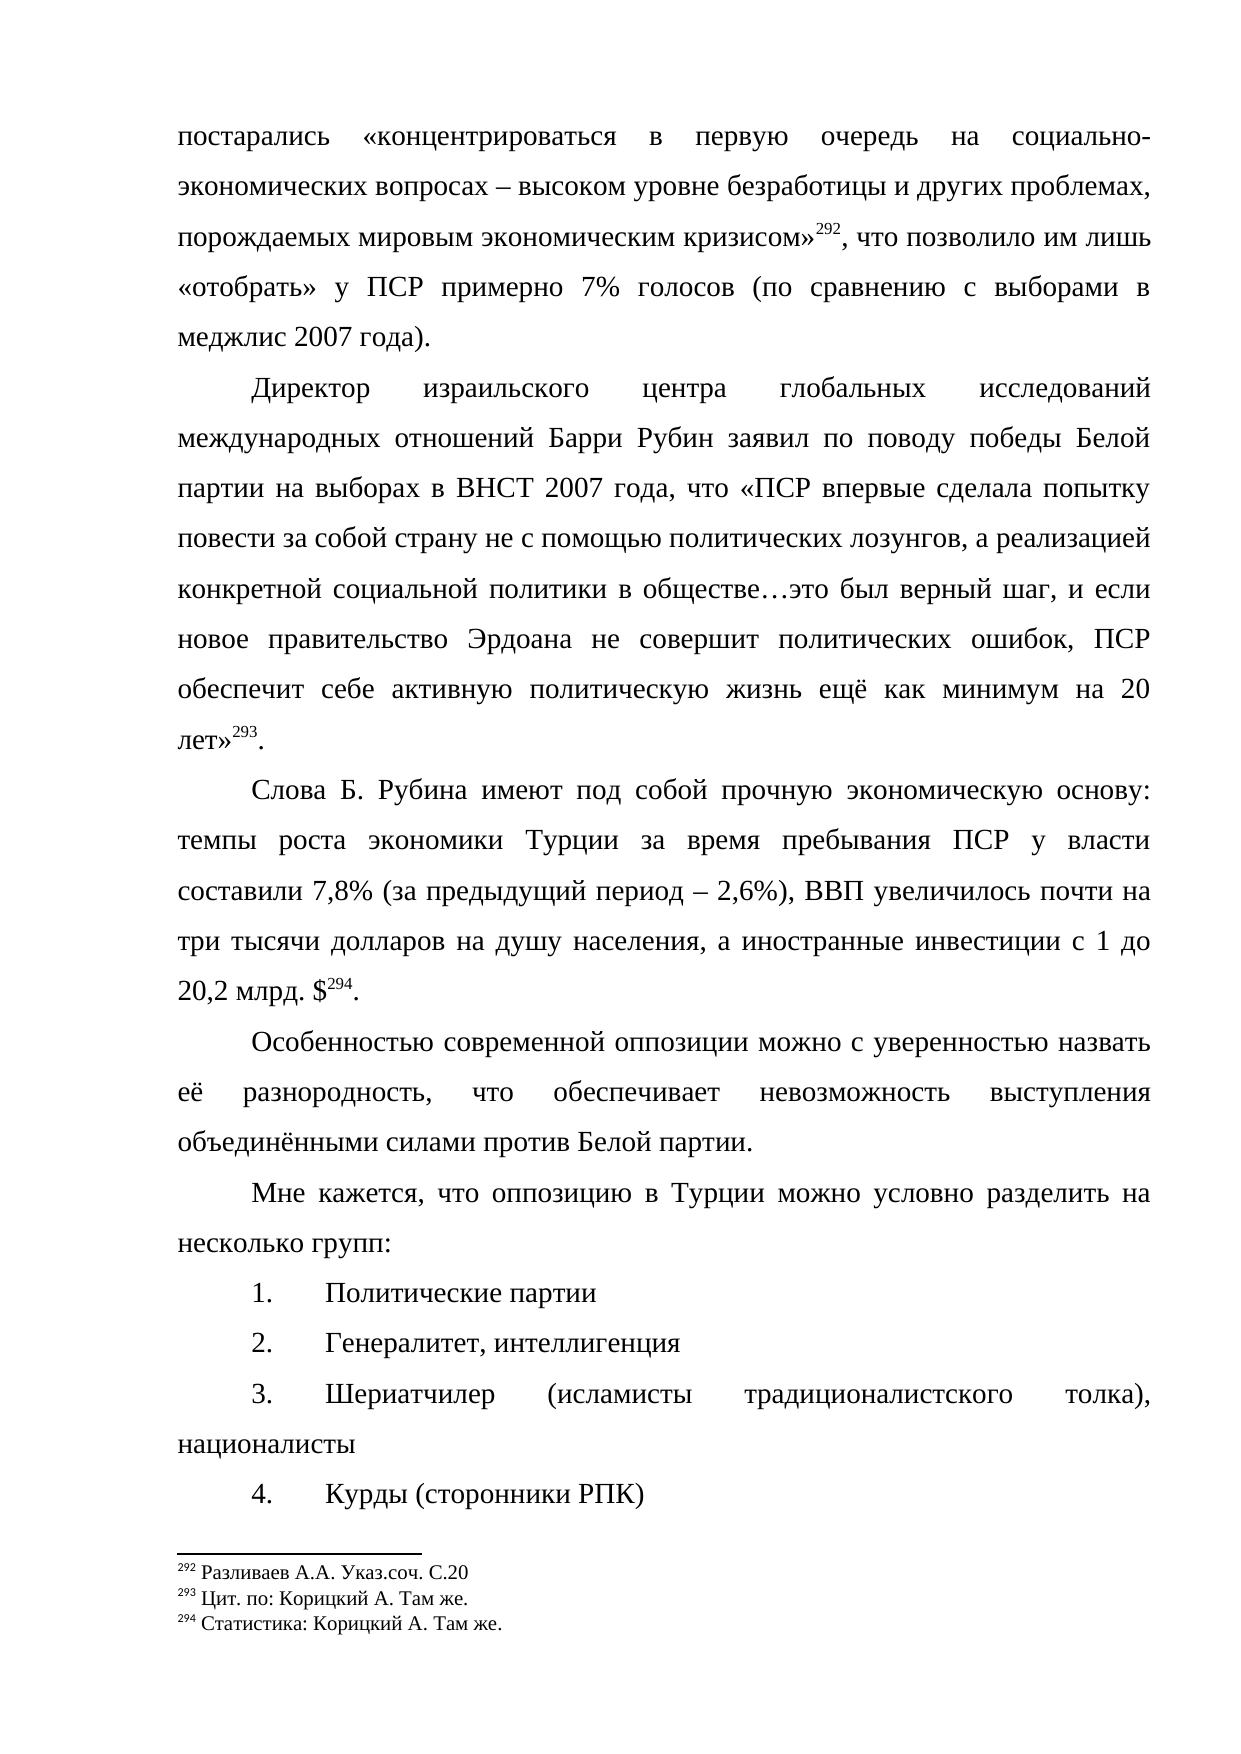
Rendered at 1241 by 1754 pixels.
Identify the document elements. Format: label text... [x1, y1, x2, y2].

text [177, 118, 1152, 353]
list Шериатчилер (исламисты традиционалистского толка), националисты [177, 1376, 1152, 1460]
text Мне кажется, что оппозицию в Турции можно условно разделить на несколько групп: [177, 1175, 1152, 1258]
text Директор израильского центра глобальных исследований международных отношений Барри Рубин заявил по поводу победы Белой партии на выборах в ВНСТ 2007 года, что «ПСР впервые сделала попытку повести за собой страну не с помощью политических лозунгов, а реализацией конкретной социальной политики в обществе…это был верный шаг, и если новое правительство Эрдоана не совершит политических ошибок, ПСР обеспечит себе активную политическую жизнь ещё как минимум на 20 лет». [177, 370, 1152, 755]
list Курды (сторонники РПК) [177, 1477, 1152, 1510]
text Слова Б. Рубина имеют под собой прочную экономическую основу: темпы роста экономики Турции за время пребывания ПСР у власти составили 7,8% (за предыдущий период – 2,6%), ВВП увеличилось почти на три тысячи долларов на душу населения, а иностранные инвестиции с 1 до 20,2 млрд. $. [177, 772, 1152, 1007]
list Генералитет, интеллигенция [177, 1326, 1152, 1359]
text Особенностью современной оппозиции можно с уверенностью назвать её разнородность, что обеспечивает невозможность выступления объединёнными силами против Белой партии. [177, 1024, 1152, 1158]
list Политические партии [177, 1275, 1152, 1309]
